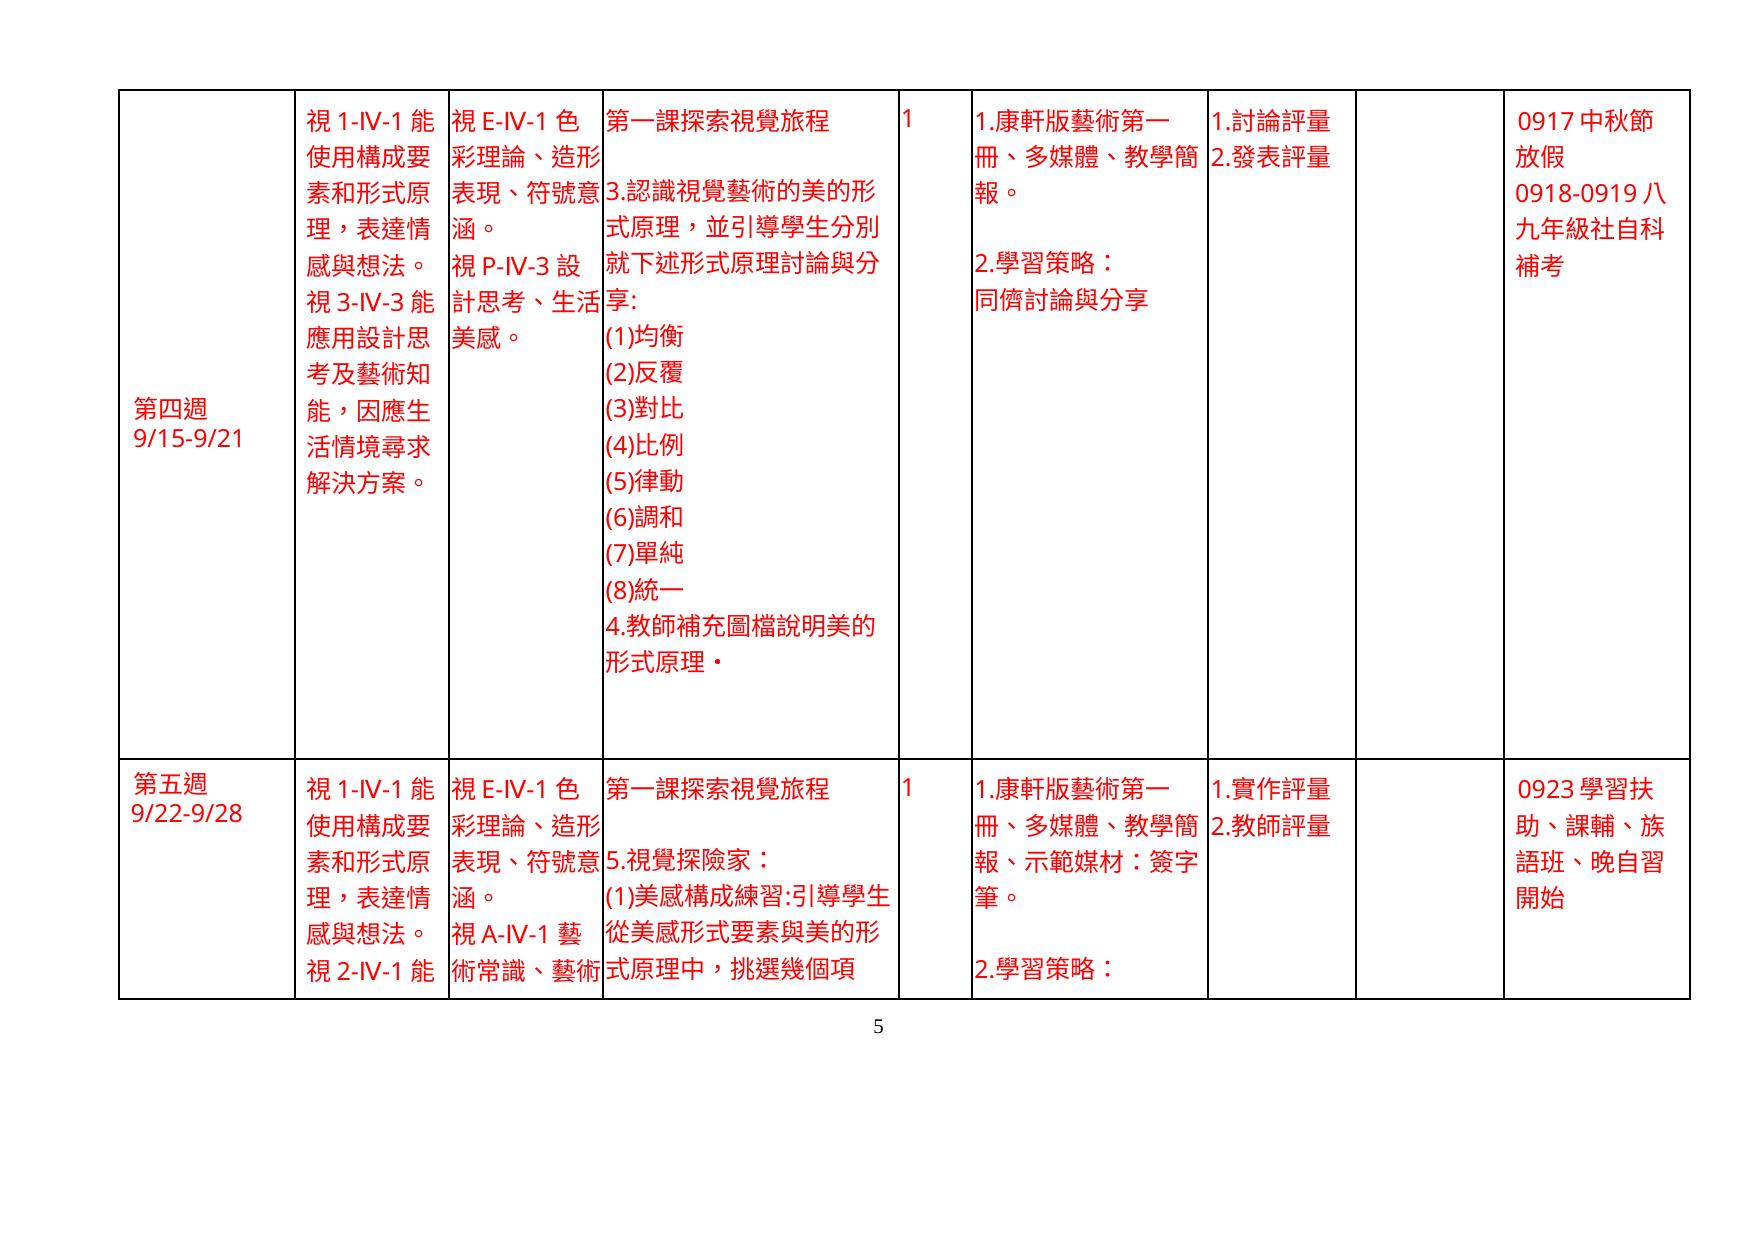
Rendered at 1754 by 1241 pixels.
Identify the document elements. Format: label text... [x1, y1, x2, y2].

table_cell 視1-Ⅳ-1 能使用構成要素和形式原理，表達情感與想法。 視3-Ⅳ-3 能應用設計思考及藝術知能，因應生活情境尋求解決方案。 [296, 91, 448, 757]
table_cell 第一課探索視覺旅程 3.認識視覺藝術的美的形式原理，並引導學生分別就下述形式原理討論與分享: (1)均衡 (2)反覆 (3)對比 (4)比例 (5)律動 (6)調和 (7)單純 (8)統一 4.教師補充圖檔說明美的形式原理‧ [604, 91, 898, 757]
table_cell 1.實作評量 2.教師評量 [1209, 760, 1355, 998]
table_cell [1357, 760, 1503, 998]
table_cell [1505, 760, 1689, 998]
table_cell [1357, 91, 1503, 757]
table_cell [604, 760, 898, 998]
table_cell 第四週 9/15-9/21 [120, 91, 294, 757]
table_cell 視E-Ⅳ-1 色彩理論、造形表現、符號意涵。 視P-Ⅳ-3 設計思考、生活美感。 [450, 91, 602, 757]
table_cell 第五週 9/22-9/28 [120, 760, 294, 998]
table_cell 1.討論評量 2.發表評量 [1209, 91, 1355, 757]
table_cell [450, 760, 602, 998]
table_cell 1.康軒版藝術第一冊、多媒體、教學簡報。 2.學習策略： 同儕討論與分享 [973, 91, 1207, 757]
table_cell 1 [900, 91, 971, 757]
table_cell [296, 760, 448, 998]
table_cell 0917中秋節放假 0918-0919八九年級社自科補考 [1505, 91, 1689, 757]
table_cell 1 [900, 760, 971, 998]
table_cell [973, 760, 1207, 998]
